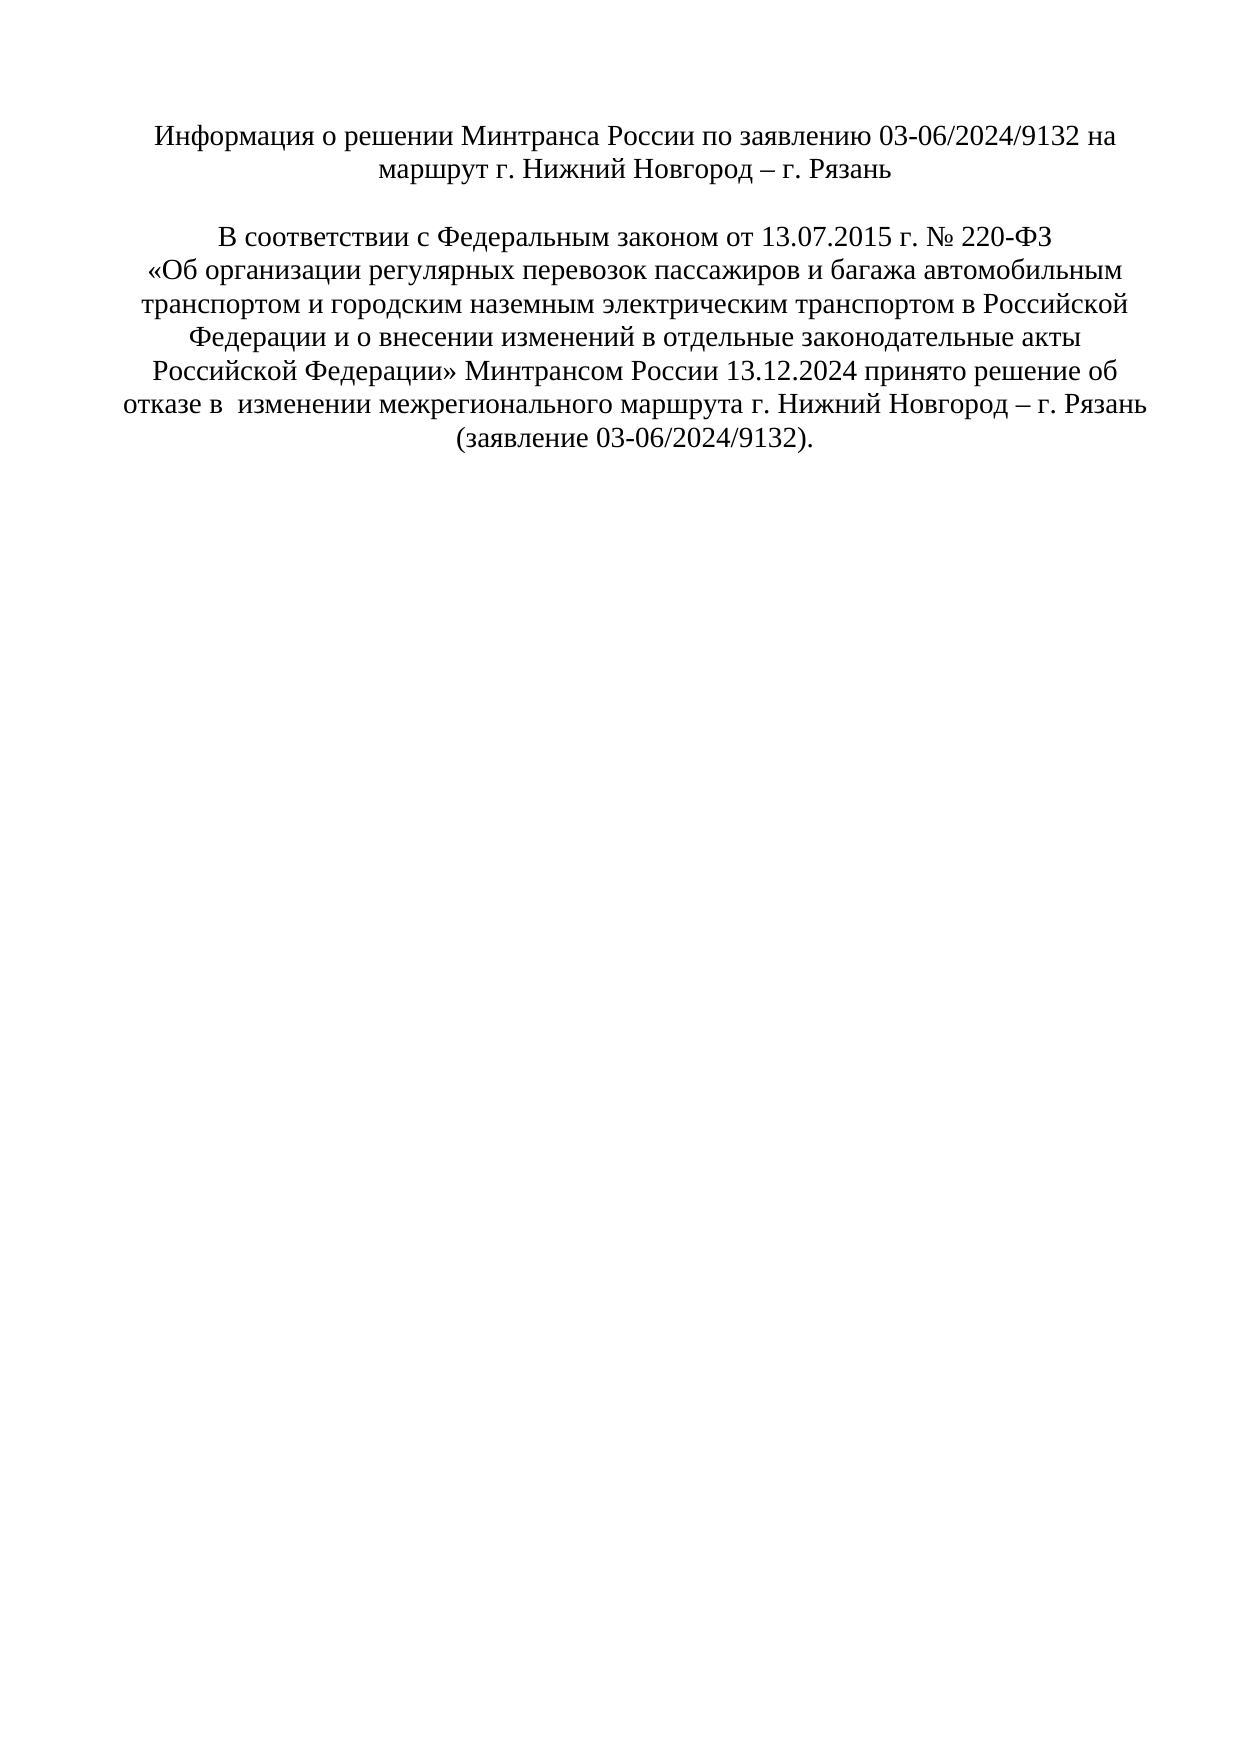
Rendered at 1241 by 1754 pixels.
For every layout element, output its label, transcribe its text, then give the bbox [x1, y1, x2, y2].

text В соответствии с Федеральным законом от 13.07.2015 г. № 220-ФЗ «Об организации регулярных перевозок пассажиров и багажа автомобильным транспортом и городским наземным электрическим транспортом в Российской Федерации и о внесении изменений в отдельные законодательные акты Российской Федерации» Минтрансом России 13.12.2024 принято решение об отказе в изменении межрегионального маршрута г. Нижний Новгород – г. Рязань (заявление 03-06/2024/9132). [118, 219, 1152, 453]
text Информация о решении Минтранса России по заявлению 03-06/2024/9132 на маршрут г. Нижний Новгород – г. Рязань [118, 118, 1152, 185]
